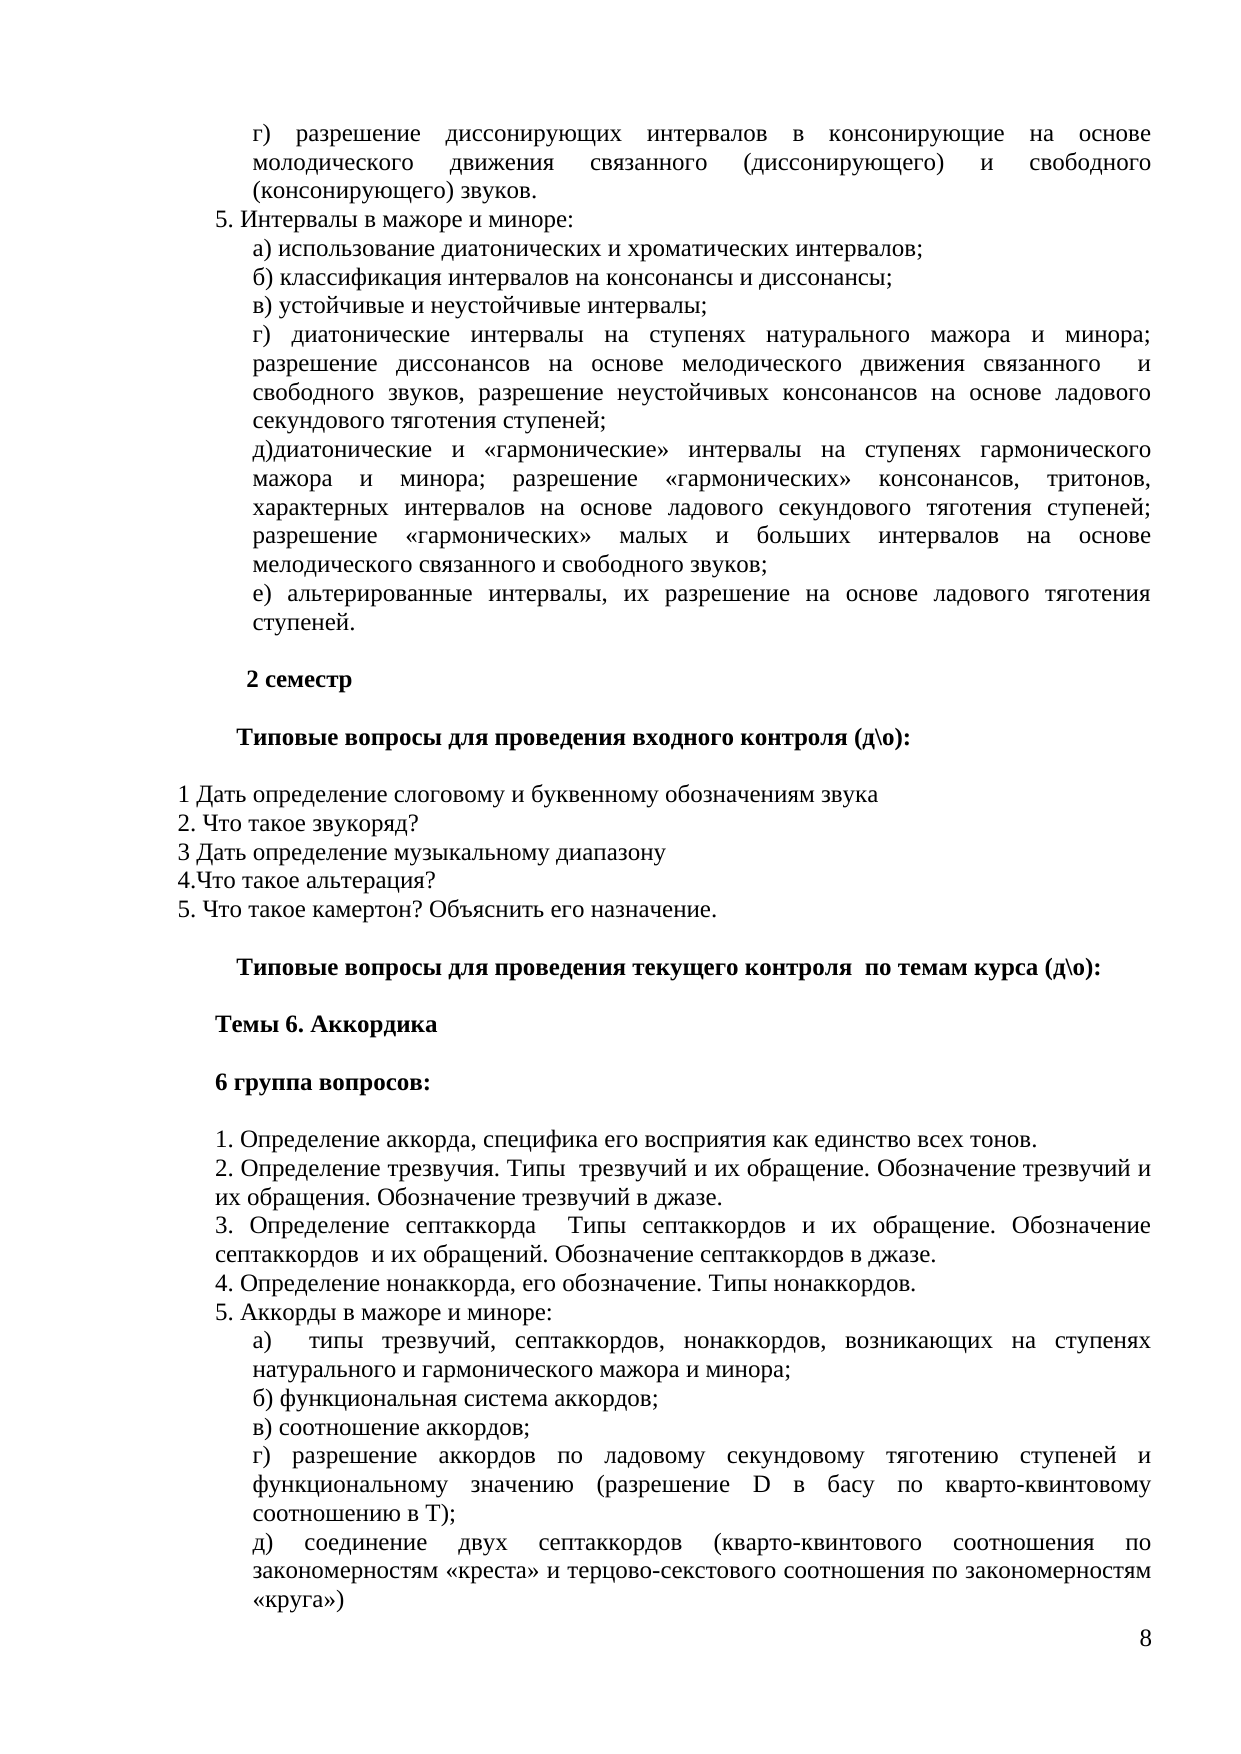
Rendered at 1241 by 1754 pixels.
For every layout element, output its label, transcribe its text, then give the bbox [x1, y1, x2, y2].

text а) типы трезвучий, септаккордов, нонаккордов, возникающих на ступенях натурального и гармонического мажора и минора; [252, 1326, 1152, 1383]
text г) разрешение диссонирующих интервалов в консонирующие на основе молодического движения связанного (диссонирующего) и свободного (консонирующего) звуков. [252, 118, 1152, 204]
text в) соотношение аккордов; [252, 1412, 1152, 1441]
text б) классификация интервалов на консонансы и диссонансы; [252, 262, 1152, 291]
text 2. Что такое звукоряд? [177, 808, 1152, 837]
text 4.Что такое альтерация? [177, 866, 1152, 894]
text 3. Определение септаккорда Типы септаккордов и их обращение. Обозначение септаккордов и их обращений. Обозначение септаккордов в джазе. [215, 1211, 1152, 1268]
text г) диатонические интервалы на ступенях натурального мажора и минора; разрешение диссонансов на основе мелодического движения связанного и свободного звуков, разрешение неустойчивых консонансов на основе ладового секундового тяготения ступеней; [252, 319, 1152, 434]
text 6 группа вопросов: [215, 1067, 1152, 1096]
text 1 Дать определение слоговому и буквенному обозначениям звука [177, 779, 1152, 808]
text 1. Определение аккорда, специфика его восприятия как единство всех тонов. [215, 1124, 1152, 1153]
text г) разрешение аккордов по ладовому секундовому тяготению ступеней и функциональному значению (разрешение D в басу по кварто-квинтовому соотношению в T); [252, 1441, 1152, 1527]
text е) альтерированные интервалы, их разрешение на основе ладового тяготения ступеней. [252, 578, 1152, 636]
text 4. Определение нонаккорда, его обозначение. Типы нонаккордов. [215, 1268, 1152, 1297]
text 3 Дать определение музыкальному диапазону [177, 837, 1152, 866]
text 5. Что такое камертон? Объяснить его назначение. [177, 894, 1152, 923]
text 2 семестр [177, 664, 1152, 693]
text б) функциональная система аккордов; [252, 1383, 1152, 1412]
text 2. Определение трезвучия. Типы трезвучий и их обращение. Обозначение трезвучий и их обращения. Обозначение трезвучий в джазе. [215, 1153, 1152, 1211]
text Типовые вопросы для проведения входного контроля (д\о): [177, 722, 1152, 751]
text а) использование диатонических и хроматических интервалов; [252, 233, 1152, 262]
text в) устойчивые и неустойчивые интервалы; [252, 291, 1152, 319]
text д)диатонические и «гармонические» интервалы на ступенях гармонического мажора и минора; разрешение «гармонических» консонансов, тритонов, характерных интервалов на основе ладового секундового тяготения ступеней; разрешение «гармонических» малых и больших интервалов на основе мелодического связанного и свободного звуков; [252, 434, 1152, 578]
text Темы 6. Аккордика [215, 1009, 1152, 1038]
text д) соединение двух септаккордов (кварто-квинтового соотношения по закономерностям «креста» и терцово-секстового соотношения по закономерностям «круга») [252, 1527, 1152, 1613]
text 5. Аккорды в мажоре и миноре: [215, 1297, 1152, 1326]
text 5. Интервалы в мажоре и миноре: [215, 204, 1152, 233]
text Типовые вопросы для проведения текущего контроля по темам курса (д\о): [177, 952, 1152, 981]
